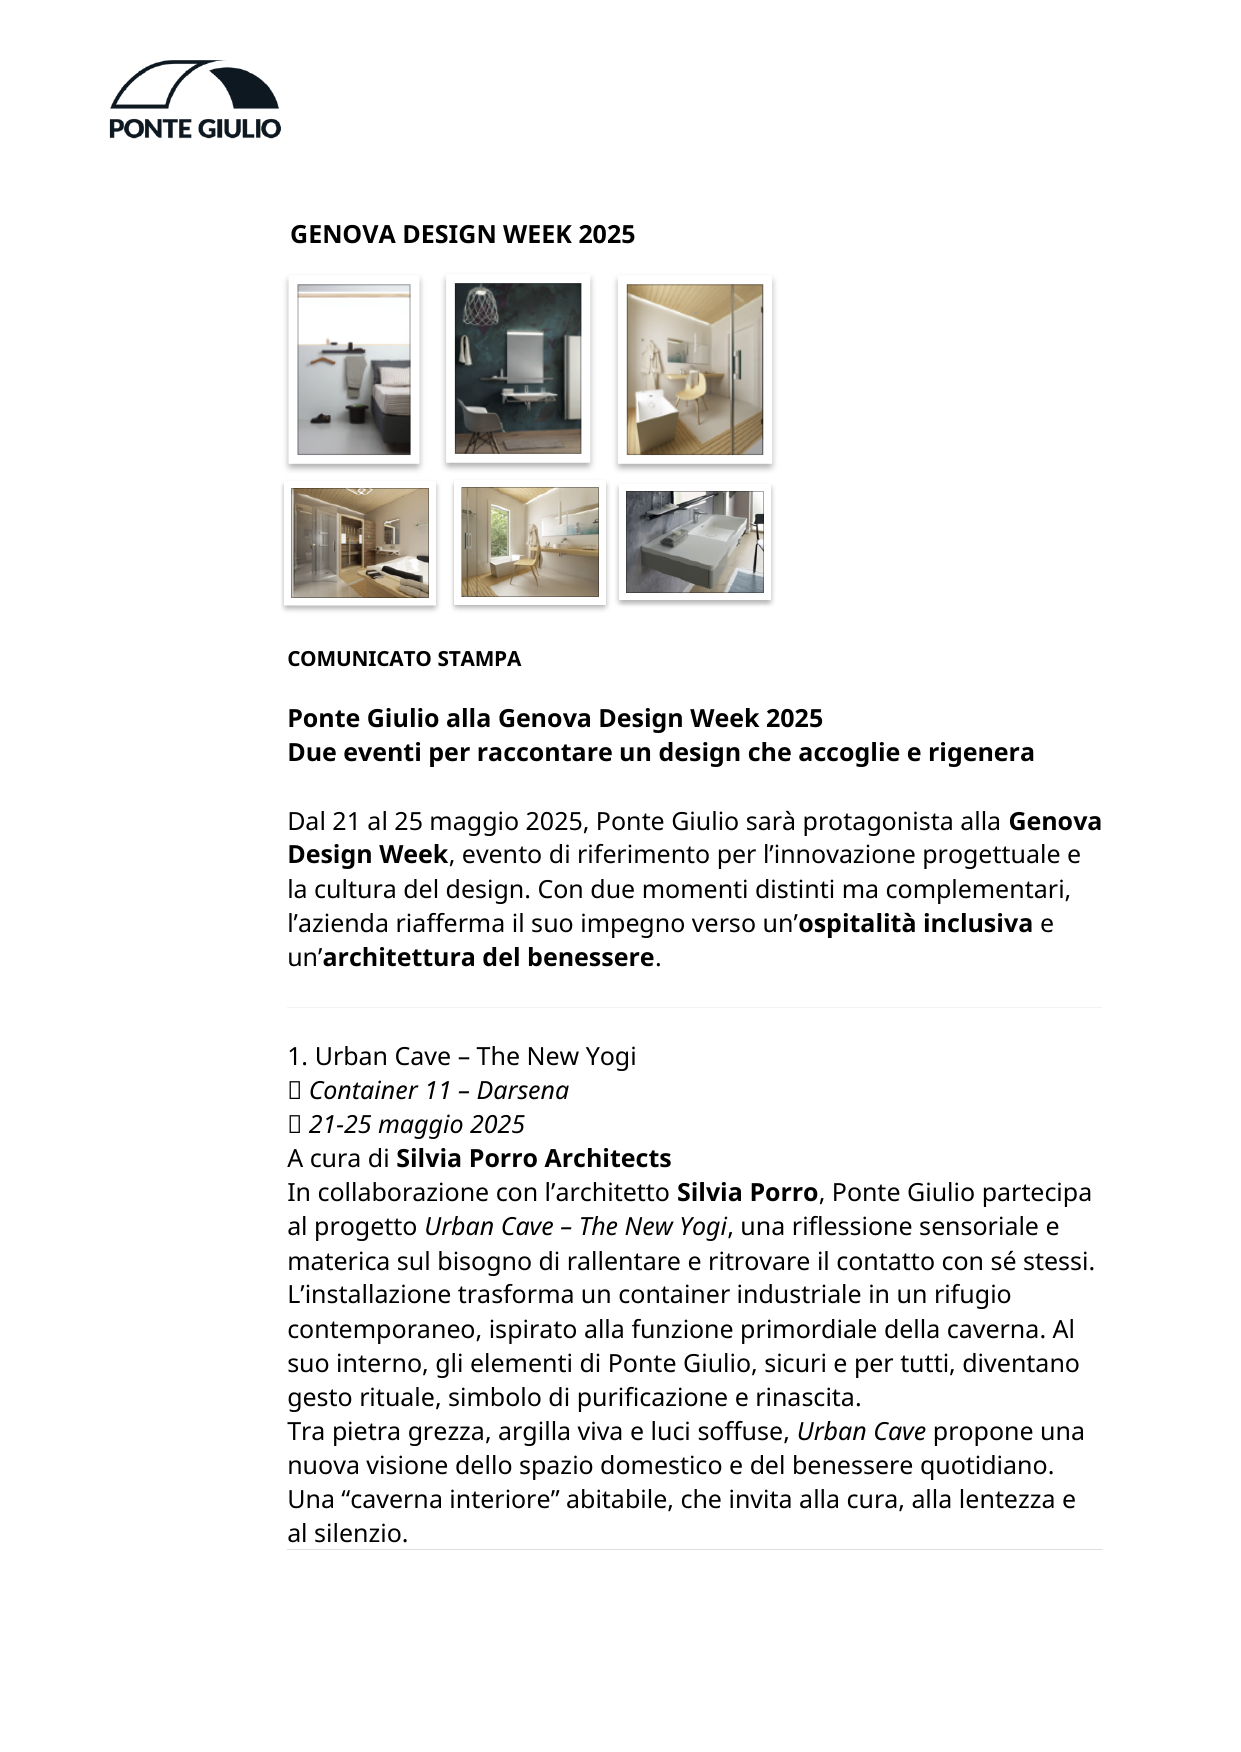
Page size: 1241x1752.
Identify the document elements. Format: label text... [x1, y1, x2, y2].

text 📍 Container 11 – Darsena 📅 21-25 maggio 2025 A cura di Silvia Porro Architects [287, 1073, 1103, 1175]
text Tra pietra grezza, argilla viva e luci soffuse, Urban Cave propone una nuova visione dello spazio domestico e del benessere quotidiano. Una “caverna interiore” abitabile, che invita alla cura, alla lentezza e al silenzio. [287, 1413, 1103, 1549]
subtitle COMUNICATO STAMPA [287, 644, 1103, 672]
picture [109, 57, 282, 143]
text Dal 21 al 25 maggio 2025, Ponte Giulio sarà protagonista alla Genova Design Week, evento di riferimento per l’innovazione progettuale e la cultura del design. Con due momenti distinti ma complementari, l’azienda riafferma il suo impegno verso un’ospitalità inclusiva e un’architettura del benessere. [287, 803, 1103, 973]
text GENOVA DESIGN WEEK 2025 [290, 217, 657, 251]
text In collaborazione con l’architetto Silvia Porro, Ponte Giulio partecipa al progetto Urban Cave – The New Yogi, una riflessione sensoriale e materica sul bisogno di rallentare e ritrovare il contatto con sé stessi. L’installazione trasforma un container industriale in un rifugio contemporaneo, ispirato alla funzione primordiale della caverna. Al suo interno, gli elementi di Ponte Giulio, sicuri e per tutti, diventano gesto rituale, simbolo di purificazione e rinascita. [287, 1175, 1103, 1413]
subtitle 1. Urban Cave – The New Yogi [287, 1039, 1103, 1073]
text Ponte Giulio alla Genova Design Week 2025 Due eventi per raccontare un design che accoglie e rigenera [287, 701, 1103, 769]
picture [272, 251, 801, 616]
